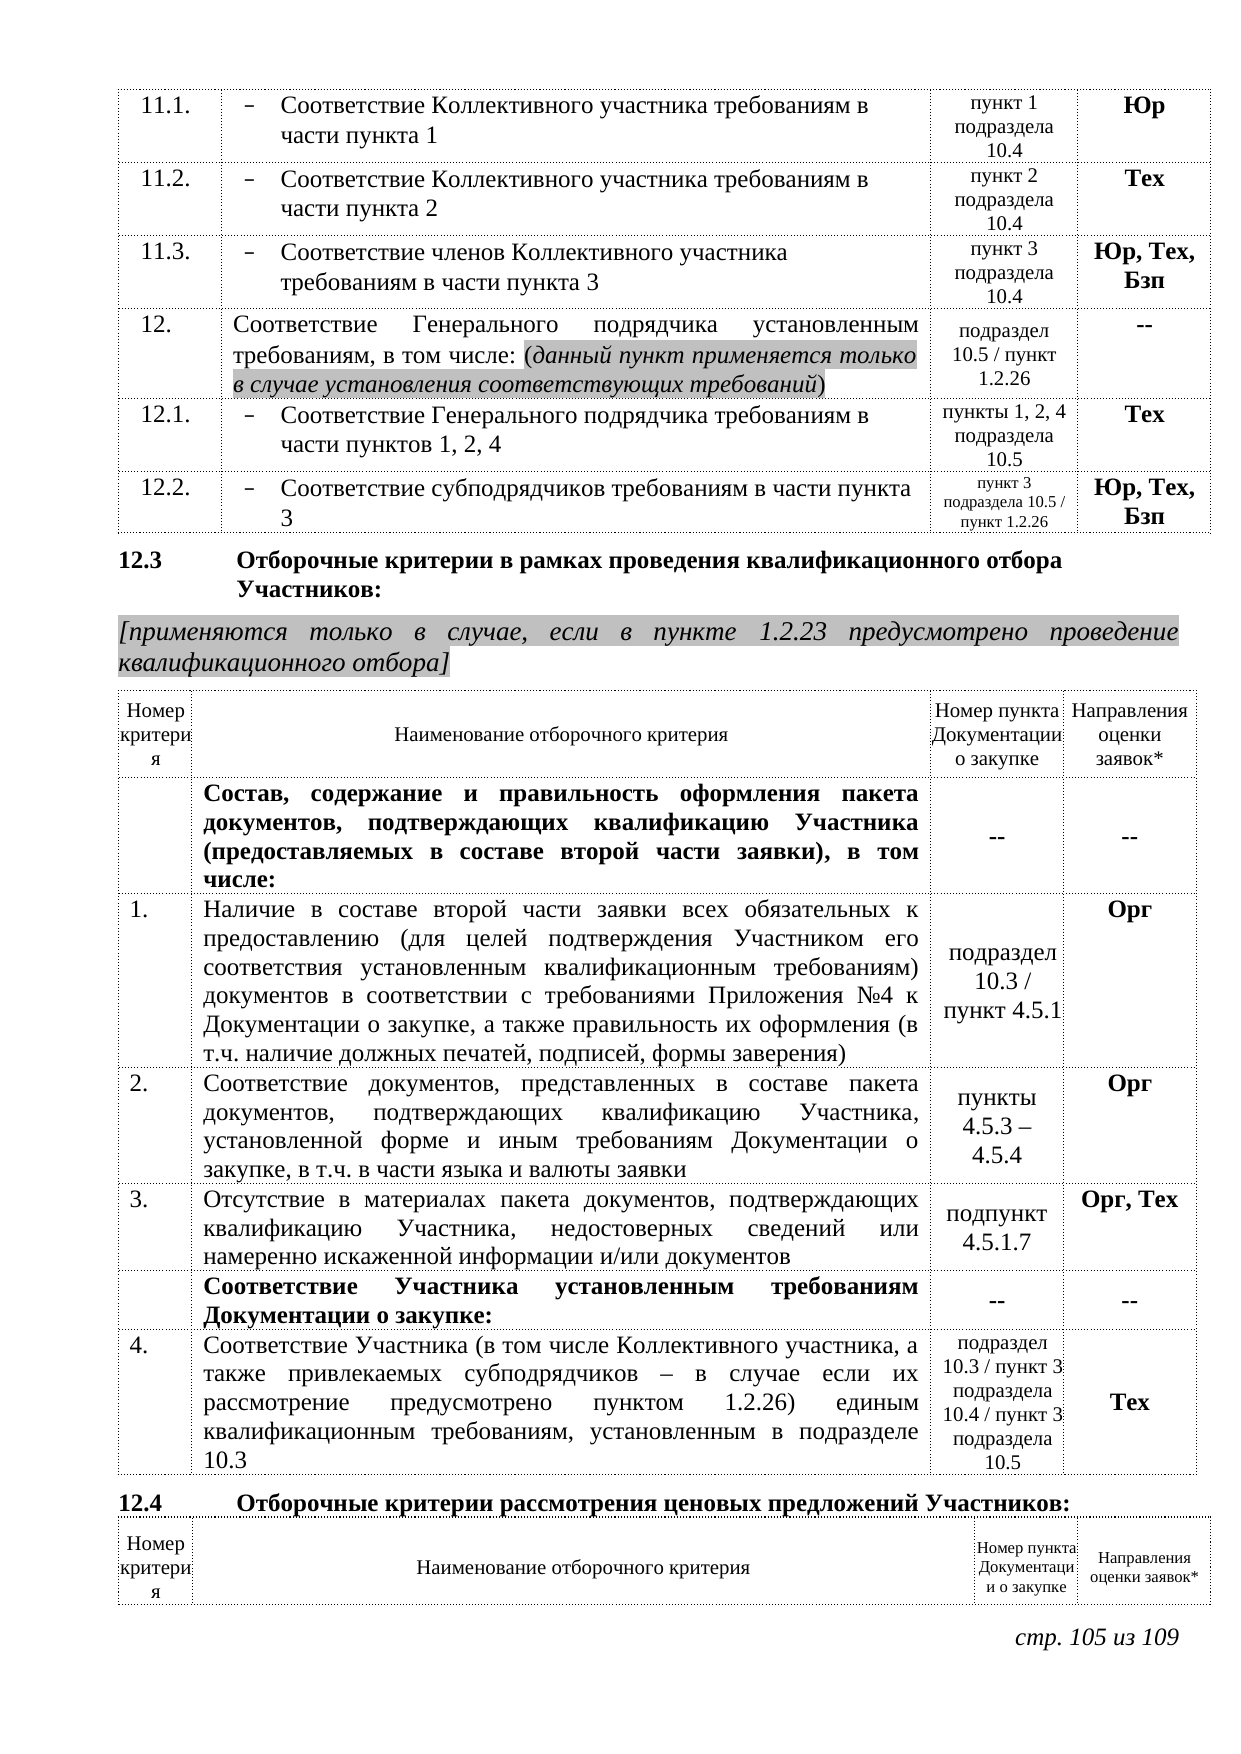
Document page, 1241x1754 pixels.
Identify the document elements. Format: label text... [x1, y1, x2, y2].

table_cell -- [1078, 308, 1211, 398]
table_cell Орг, Тех [1063, 1183, 1196, 1270]
table_cell [118, 471, 222, 532]
table_cell пункт 1 подраздела 10.4 [930, 89, 1078, 162]
table_cell -- [930, 1270, 1063, 1329]
table_cell Отсутствие в материалах пакета документов, подтверждающих квалификацию Участника, недостоверных сведений или намеренно искаженной информации и/или документов [192, 1183, 930, 1270]
table_cell подраздел 10.3 / пункт 4.5.1 [930, 893, 1063, 1067]
table_cell [118, 1067, 192, 1183]
table_header Номер критерия [118, 1516, 192, 1604]
table_header Направления оценки заявок* [1063, 690, 1196, 777]
table_cell [118, 777, 192, 893]
table_cell [118, 893, 192, 1067]
table_cell пункт 3 подраздела 10.4 [930, 235, 1078, 308]
table_cell Юр, Тех, Бзп [1078, 235, 1211, 308]
table_cell Соответствие членов Коллективного участника требованиям в части пункта 3 [222, 235, 930, 308]
table_cell пункты 1, 2, 4 подраздела 10.5 [930, 398, 1078, 471]
table_header Номер пункта Документации о закупке [975, 1516, 1078, 1604]
table_cell подраздел 10.3 / пункт 3 подраздела 10.4 / пункт 3 подраздела 10.5 [930, 1329, 1063, 1474]
table_cell -- [1063, 1270, 1196, 1329]
table_cell Тех [1063, 1329, 1196, 1474]
table_cell Соответствие Участника установленным требованиям Документации о закупке: [192, 1270, 930, 1329]
table_header Наименование отборочного критерия [192, 1516, 974, 1604]
text [применяются только в случае, если в пункте 1.2.23 предусмотрено проведение квалификационного отбора] [450, 615, 1181, 677]
table_cell подпункт 4.5.1.7 [930, 1183, 1063, 1270]
table_cell [118, 308, 222, 398]
table_cell подраздел 10.5 / пункт 1.2.26 [930, 308, 1078, 398]
table_cell Юр [1078, 89, 1211, 162]
table_header Направления оценки заявок* [1078, 1516, 1211, 1604]
table_cell Наличие в составе второй части заявки всех обязательных к предоставлению (для целей подтверждения Участником его соответствия установленным квалификационным требованиям) документов в соответствии с требованиями Приложения №4 к Документации о закупке, а также правильность их оформления (в т.ч. наличие должных печатей, подписей, формы заверения) [192, 893, 930, 1067]
table_cell [118, 1329, 192, 1474]
table_cell Соответствие Генерального подрядчика требованиям в части пунктов 1, 2, 4 [222, 398, 930, 471]
table_cell пункт 3 подраздела 10.5 / пункт 1.2.26 [930, 471, 1078, 532]
table_cell Орг [1063, 893, 1196, 1067]
table_header Номер критерия [118, 690, 192, 777]
table_cell [118, 1183, 192, 1270]
table_cell [118, 1270, 192, 1329]
table_cell [118, 89, 222, 162]
subtitle Отборочные критерии рассмотрения ценовых предложений Участников: [118, 1488, 1181, 1516]
table_cell Соответствие документов, представленных в составе пакета документов, подтверждающих квалификацию Участника, установленной форме и иным требованиям Документации о закупке, в т.ч. в части языка и валюты заявки [192, 1067, 930, 1183]
table_cell [118, 235, 222, 308]
table_cell Юр, Тех, Бзп [1078, 471, 1211, 532]
table_cell [118, 162, 222, 235]
table_cell Соответствие Участника (в том числе Коллективного участника, а также привлекаемых субподрядчиков – в случае если их рассмотрение предусмотрено пунктом 1.2.26) единым квалификационным требованиям, установленным в подразделе 10.3 [192, 1329, 930, 1474]
table_cell Соответствие субподрядчиков требованиям в части пункта 3 [222, 471, 930, 532]
table_cell Орг [1063, 1067, 1196, 1183]
subtitle Отборочные критерии в рамках проведения квалификационного отбора Участников: [118, 545, 1181, 603]
table_cell пункт 2 подраздела 10.4 [930, 162, 1078, 235]
table_cell Соответствие Генерального подрядчика установленным требованиям, в том числе: (данный пункт применяется только в случае установления соответствующих требований) [222, 308, 930, 398]
table_cell Состав, содержание и правильность оформления пакета документов, подтверждающих квалификацию Участника (предоставляемых в составе второй части заявки), в том числе: [192, 777, 930, 893]
table_cell Соответствие Коллективного участника требованиям в части пункта 2 [222, 162, 930, 235]
table_cell Тех [1078, 398, 1211, 471]
table_header Наименование отборочного критерия [192, 690, 930, 777]
table_cell [118, 398, 222, 471]
table_cell -- [930, 777, 1063, 893]
table_cell -- [1063, 777, 1196, 893]
table_cell Тех [1078, 162, 1211, 235]
table_cell пункты 4.5.3 – 4.5.4 [930, 1067, 1063, 1183]
table_cell Соответствие Коллективного участника требованиям в части пункта 1 [222, 89, 930, 162]
table_header Номер пункта Документации о закупке [930, 690, 1063, 777]
